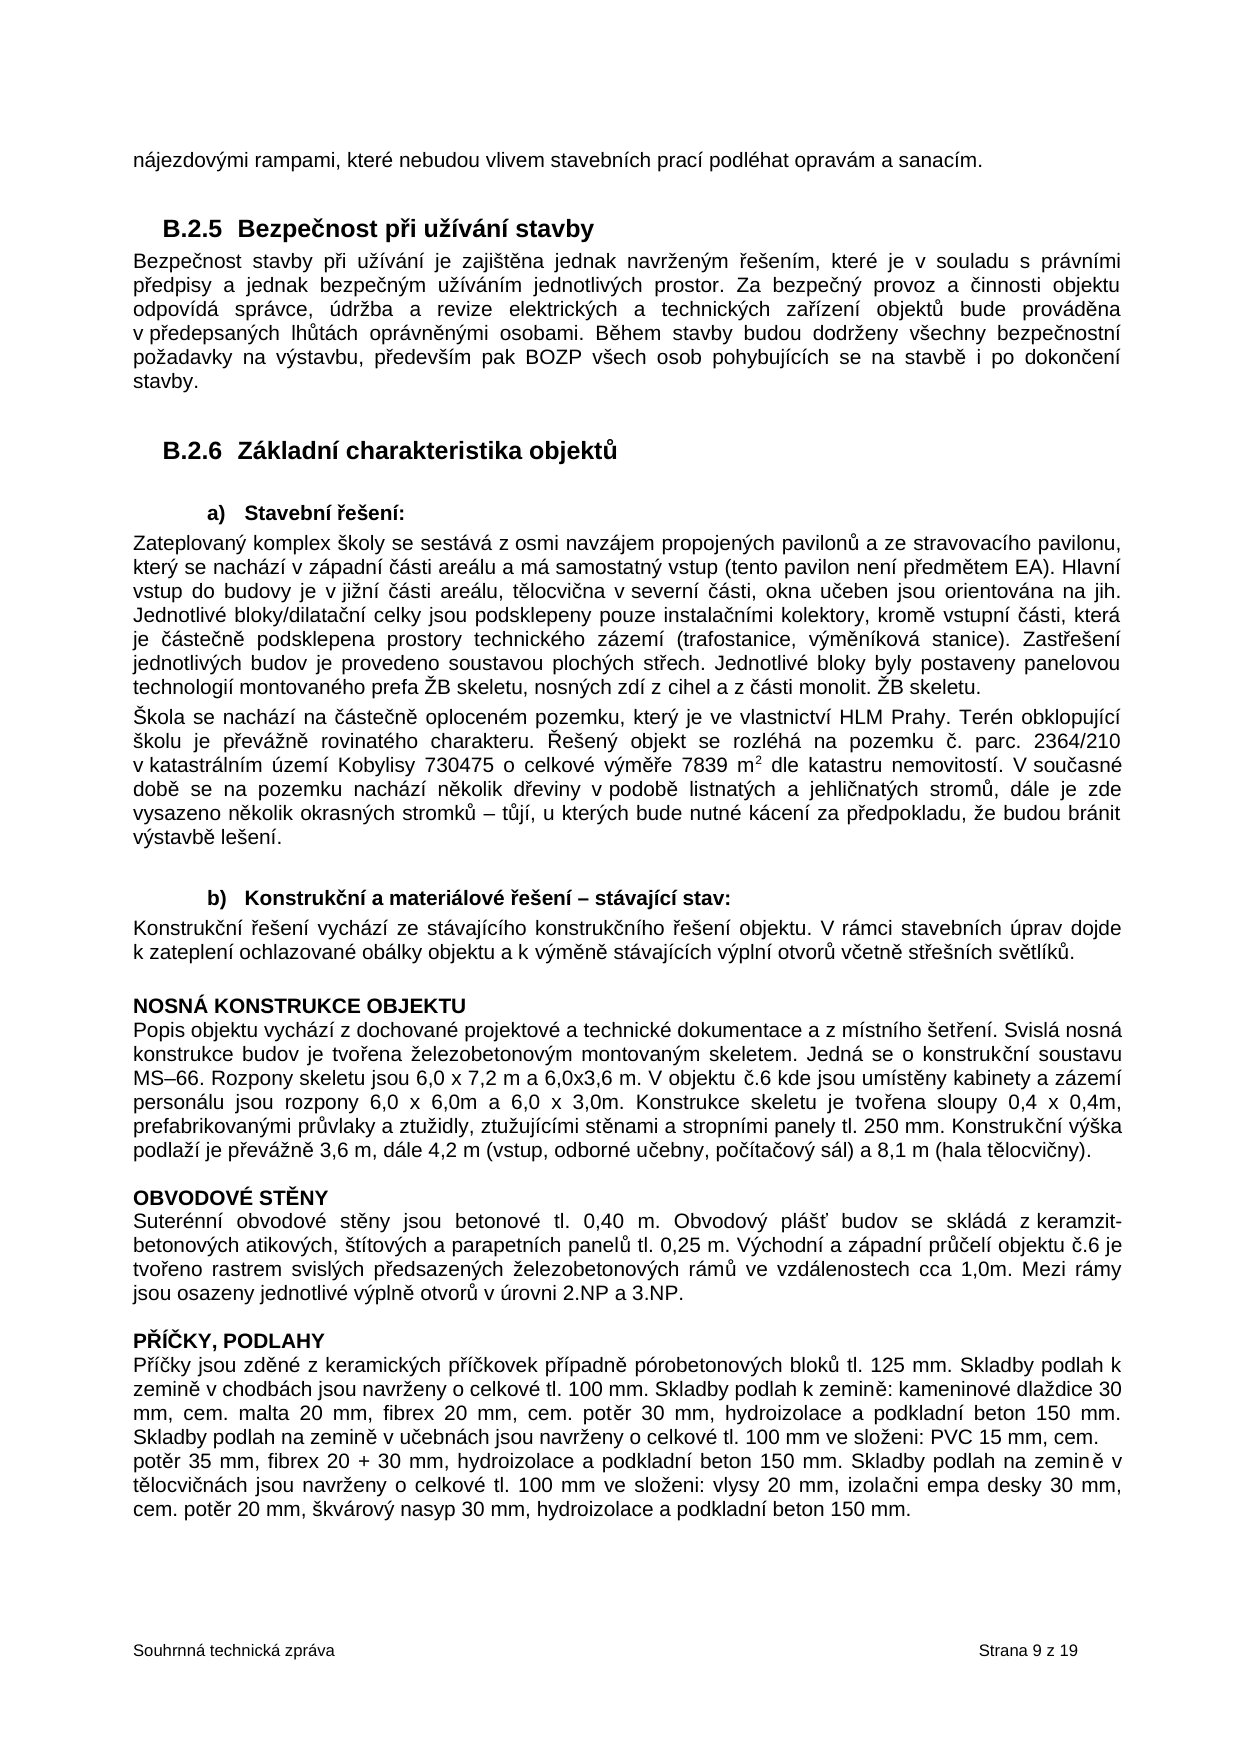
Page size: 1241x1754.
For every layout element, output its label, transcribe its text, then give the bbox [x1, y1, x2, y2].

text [133, 148, 1122, 172]
subtitle Základní charakteristika objektů [162, 436, 1122, 464]
text Škola se nachází na částečně oploceném pozemku, který je ve vlastnictví HLM Prahy. Terén obklopující školu je převážně rovinatého charakteru. Řešený objekt se rozléhá na pozemku č. parc. 2364/210 v katastrálním území Kobylisy 730475 o celkové výměře 7839 m2 dle katastru nemovitostí. V současné době se na pozemku nachází několik dřeviny v podobě listnatých a jehličnatých stromů, dále je zde vysazeno několik okrasných stromků – tůjí, u kterých bude nutné kácení za předpokladu, že budou bránit výstavbě lešení. [133, 705, 1122, 849]
text Zateplovaný komplex školy se sestává z osmi navzájem propojených pavilonů a ze stravovacího pavilonu, který se nachází v západní části areálu a má samostatný vstup (tento pavilon není předmětem EA). Hlavní vstup do budovy je v jižní části areálu, tělocvična v severní části, okna učeben jsou orientována na jih. Jednotlivé bloky/dilatační celky jsou podsklepeny pouze instalačními kolektory, kromě vstupní části, která je částečně podsklepena prostory technického zázemí (trafostanice, výměníková stanice). Zastřešení jednotlivých budov je provedeno soustavou plochých střech. Jednotlivé bloky byly postaveny panelovou technologií montovaného prefa ŽB skeletu, nosných zdí z cihel a z části monolit. ŽB skeletu. [133, 531, 1122, 699]
text Suterénní obvodové stěny jsou betonové tl. 0,40 m. Obvodový plášť budov se skládá z keramzit-betonových atikových, štítových a parapetních panelů tl. 0,25 m. Východní a západní průčelí objektu č.6 je tvořeno rastrem svislých předsazených železobetonových rámů ve vzdálenostech cca 1,0m. Mezi rámy jsou osazeny jednotlivé výplně otvorů v úrovni 2.NP a 3.NP. [133, 1209, 1122, 1305]
text PŘÍČKY, PODLAHY [133, 1329, 1122, 1353]
subtitle Konstrukční a materiálové řešení – stávající stav: [207, 885, 1122, 909]
text Příčky jsou zděné z keramických příčkovek případně pórobetonových bloků tl. 125 mm. Skladby podlah k zemině v chodbách jsou navrženy o celkové tl. 100 mm. Skladby podlah k zemině: kameninové dlaždice 30 mm, cem. malta 20 mm, fibrex 20 mm, cem. potěr 30 mm, hydroizolace a podkladní beton 150 mm. Skladby podlah na zemině v učebnách jsou navrženy o celkové tl. 100 mm ve složeni: PVC 15 mm, cem. [133, 1353, 1122, 1449]
subtitle Stavební řešení: [207, 501, 1122, 525]
text Bezpečnost stavby při užívání je zajištěna jednak navrženým řešením, které je v souladu s právními předpisy a jednak bezpečným užíváním jednotlivých prostor. Za bezpečný provoz a činnosti objektu odpovídá správce, údržba a revize elektrických a technických zařízení objektů bude prováděna v předepsaných lhůtách oprávněnými osobami. Během stavby budou dodrženy všechny bezpečnostní požadavky na výstavbu, především pak BOZP všech osob pohybujících se na stavbě i po dokončení stavby. [133, 249, 1122, 393]
text OBVODOVÉ STĚNY [133, 1185, 1122, 1209]
text Konstrukční řešení vychází ze stávajícího konstrukčního řešení objektu. V rámci stavebních úprav dojde k zateplení ochlazované obálky objektu a k výměně stávajících výplní otvorů včetně střešních světlíků. [133, 916, 1122, 963]
text Popis objektu vychází z dochované projektové a technické dokumentace a z místního šetření. Svislá nosná konstrukce budov je tvořena železobetonovým montovaným skeletem. Jedná se o konstrukční soustavu MS–66. Rozpony skeletu jsou 6,0 x 7,2 m a 6,0x3,6 m. V objektu č.6 kde jsou umístěny kabinety a zázemí personálu jsou rozpony 6,0 x 6,0m a 6,0 x 3,0m. Konstrukce skeletu je tvořena sloupy 0,4 x 0,4m, prefabrikovanými průvlaky a ztužidly, ztužujícími stěnami a stropními panely tl. 250 mm. Konstrukční výška podlaží je převážně 3,6 m, dále 4,2 m (vstup, odborné učebny, počítačový sál) a 8,1 m (hala tělocvičny). [133, 1018, 1122, 1161]
text potěr 35 mm, fibrex 20 + 30 mm, hydroizolace a podkladní beton 150 mm. Skladby podlah na zemině v tělocvičnách jsou navrženy o celkové tl. 100 mm ve složeni: vlysy 20 mm, izolačni empa desky 30 mm, cem. potěr 20 mm, škvárový nasyp 30 mm, hydroizolace a podkladní beton 150 mm. [133, 1449, 1122, 1521]
subtitle Bezpečnost při užívání stavby [162, 214, 1122, 243]
text NOSNÁ KONSTRUKCE OBJEKTU [133, 994, 1122, 1018]
